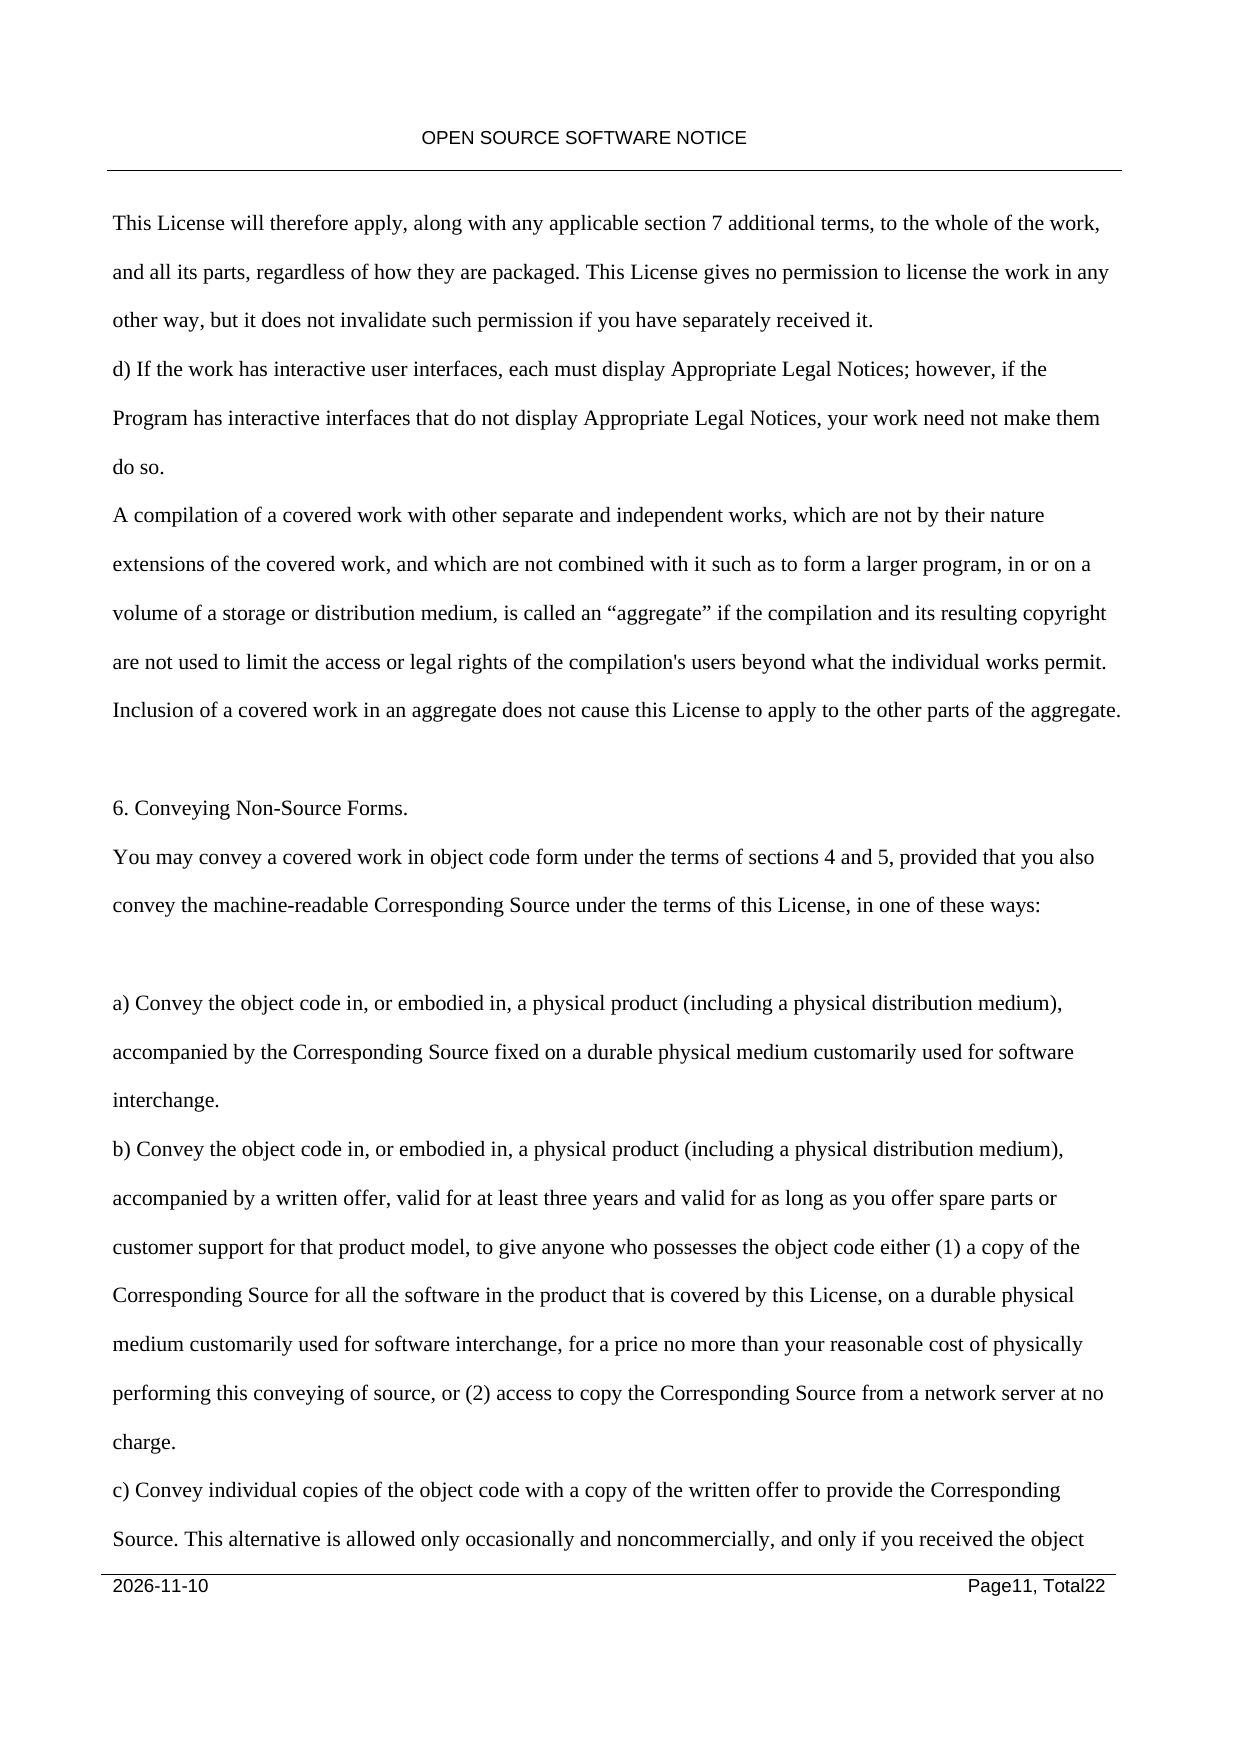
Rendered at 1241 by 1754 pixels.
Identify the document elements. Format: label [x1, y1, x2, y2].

text [112, 206, 1128, 1555]
